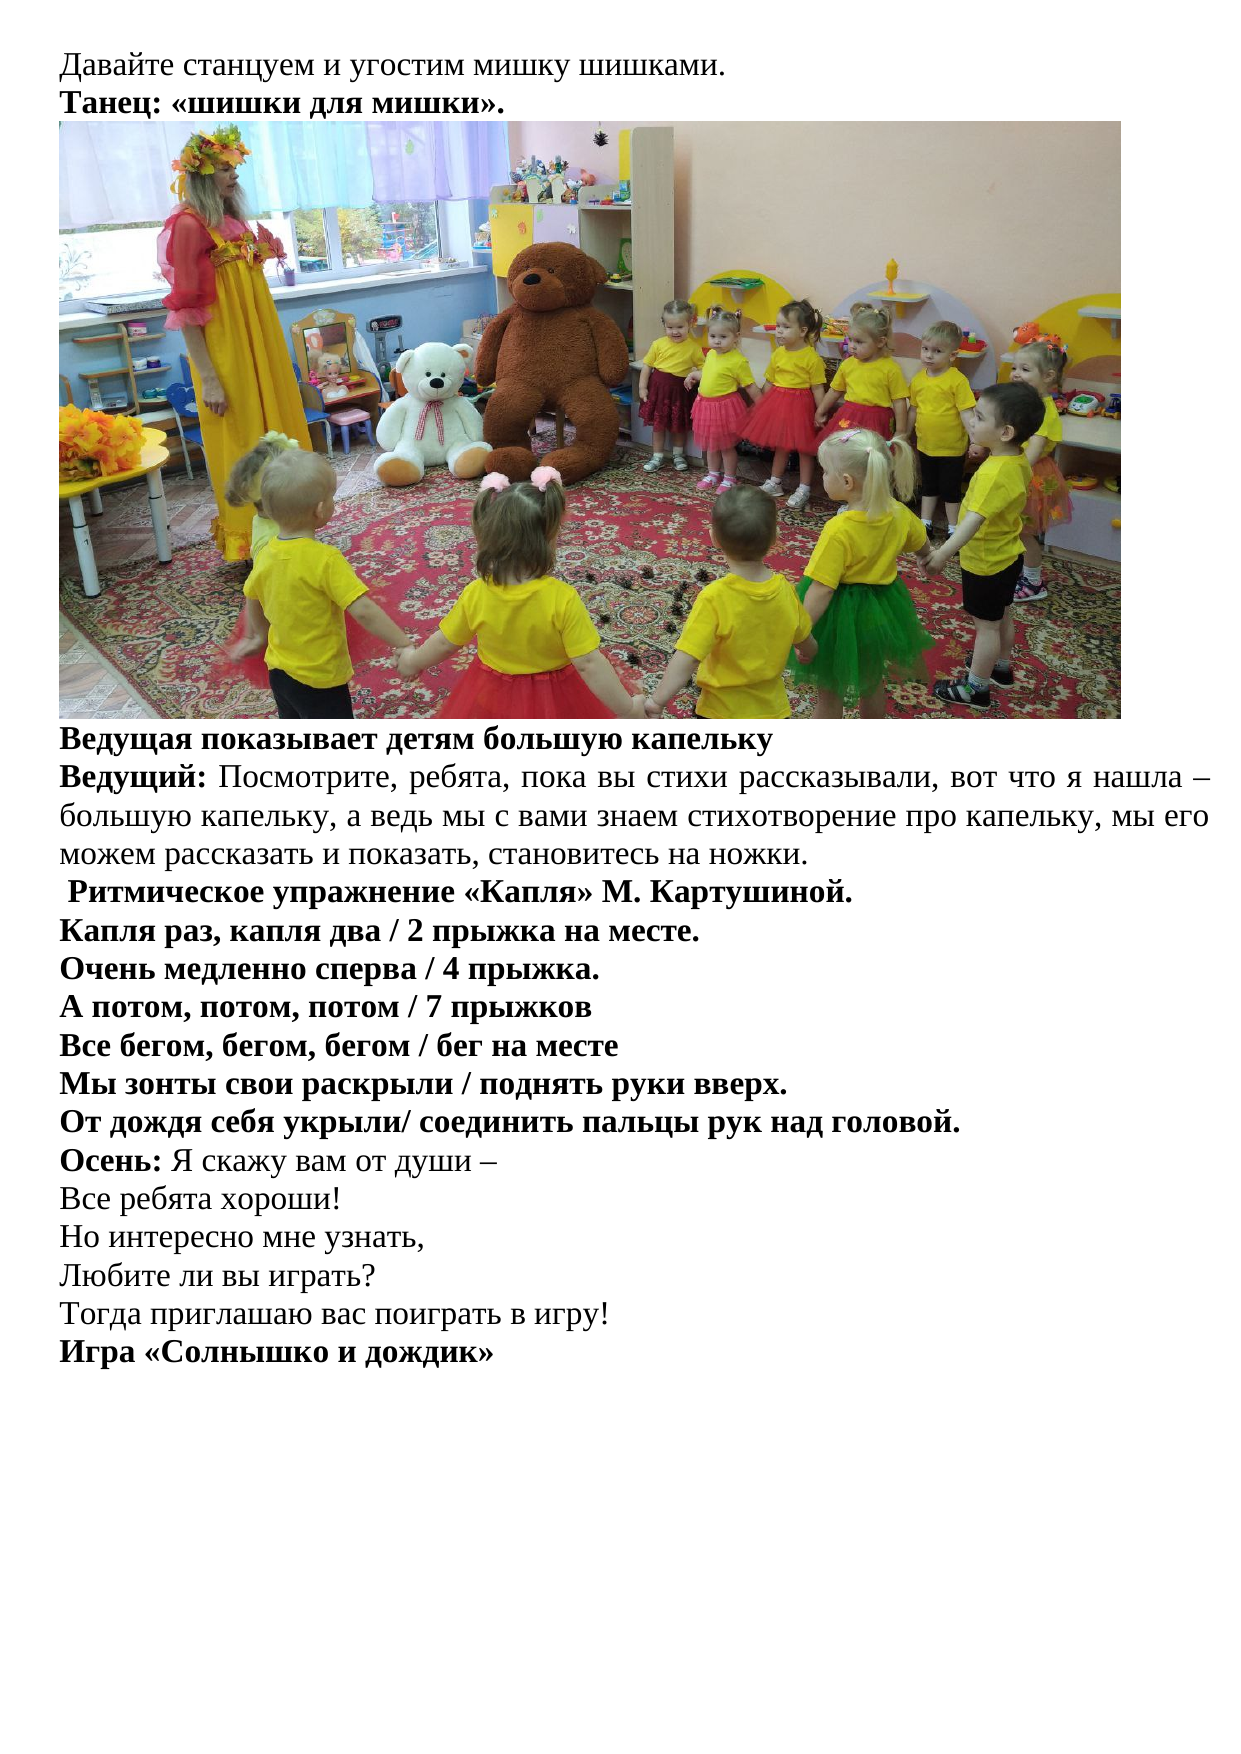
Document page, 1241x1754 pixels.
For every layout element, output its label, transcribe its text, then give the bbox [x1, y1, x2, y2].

picture [59, 121, 1121, 719]
text Ведущая показывает детям большую капельку [59, 718, 1211, 757]
text Тогда приглашаю вас поиграть в игру! [59, 1293, 1211, 1332]
text Осень: Я скажу вам от души – [59, 1140, 1211, 1178]
text От дождя себя укрыли/ соединить пальцы рук над головой. [59, 1102, 1211, 1140]
text Игра «Солнышко и дождик» [59, 1332, 1211, 1370]
text Все ребята хороши! [59, 1178, 1211, 1217]
text Капля раз, капля два / 2 прыжка на месте. [59, 910, 1211, 948]
text Но интересно мне узнать, [59, 1217, 1211, 1255]
text Давайте станцуем и угостим мишку шишками. [59, 44, 1211, 83]
text Все бегом, бегом, бегом / бег на месте [59, 1025, 1211, 1063]
text Очень медленно сперва / 4 прыжка. [59, 948, 1211, 987]
text Ритмическое упражнение «Капля» М. Картушиной. [59, 872, 1211, 910]
text Любите ли вы играть? [59, 1255, 1211, 1293]
text Ведущий: Посмотрите, ребята, пока вы стихи рассказывали, вот что я нашла – большую капельку, а ведь мы с вами знаем стихотворение про капельку, мы его можем рассказать и показать, становитесь на ножки. [59, 757, 1211, 872]
text Танец: «шишки для мишки». [59, 83, 1211, 121]
text Мы зонты свои раскрыли / поднять руки вверх. [59, 1063, 1211, 1102]
text А потом, потом, потом / 7 прыжков [59, 987, 1211, 1025]
